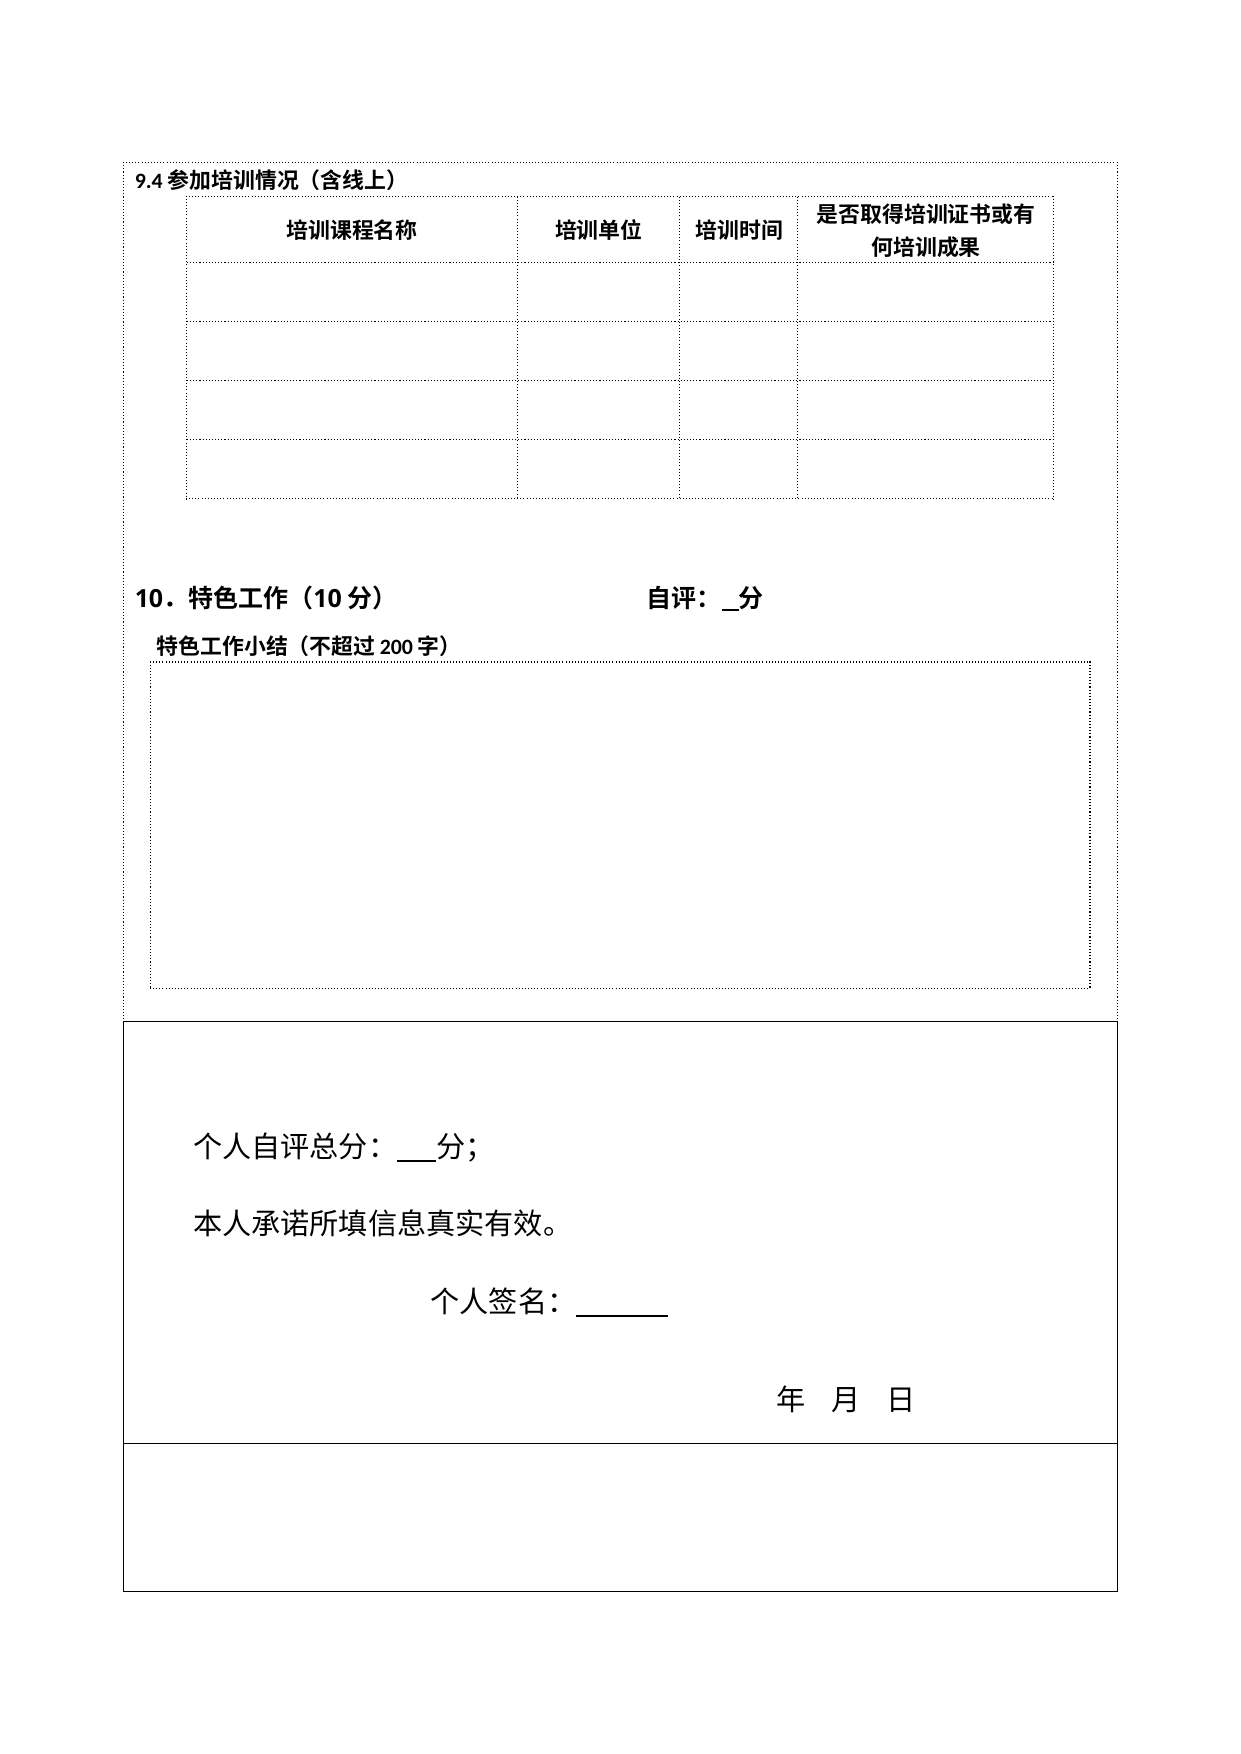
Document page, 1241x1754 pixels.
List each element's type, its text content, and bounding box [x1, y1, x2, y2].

table_cell 个人自评总分： 分； 本人承诺所填信息真实有效。 个人签名： 年 月 日 [124, 1022, 1117, 1443]
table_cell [124, 1444, 1117, 1591]
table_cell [123, 162, 1117, 1021]
